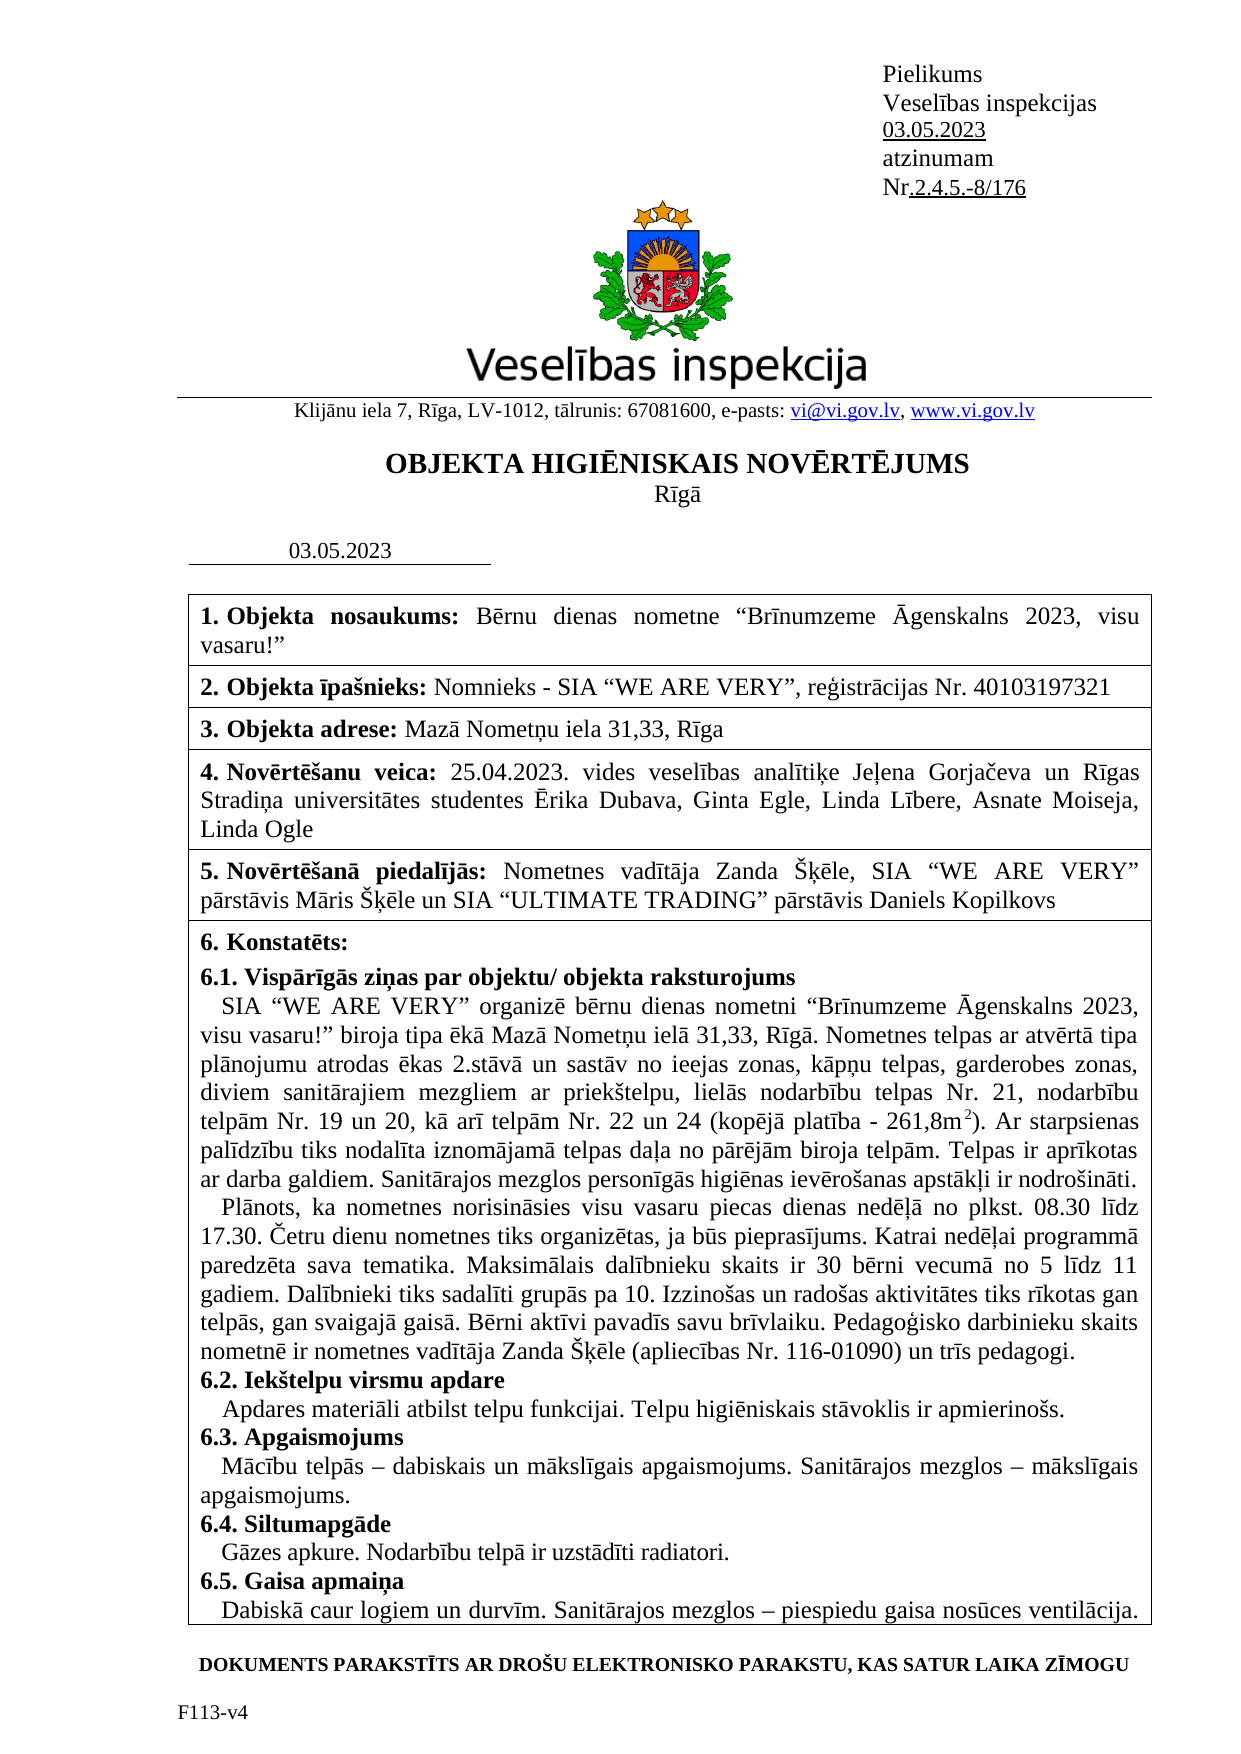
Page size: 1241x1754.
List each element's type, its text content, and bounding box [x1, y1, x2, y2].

table_cell Novērtēšanā piedalījās: Nometnes vadītāja Zanda Šķēle, SIA “WE ARE VERY” pārstāvis Māris Šķēle un SIA “ULTIMATE TRADING” pārstāvis Daniels Kopilkovs [189, 850, 1151, 920]
picture [446, 200, 883, 395]
table_header Objekta nosaukums: Bērnu dienas nometne “Brīnumzeme Āgenskalns 2023, visu vasaru!” [189, 595, 1151, 665]
table_cell Objekta īpašnieks: Nomnieks - SIA “WE ARE VERY”, reģistrācijas Nr. 40103197321 [189, 666, 1151, 707]
table_header Objekta higiēniskais novērtējums [189, 446, 1167, 479]
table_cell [189, 921, 1151, 1624]
table_header 03.05.2023 [189, 537, 491, 563]
table_cell Objekta adrese: Mazā Nometņu iela 31,33, Rīga [189, 708, 1151, 749]
table_cell Novērtēšanu veica: 25.04.2023. vides veselības analītiķe Jeļena Gorjačeva un Rīgas Stradiņa universitātes studentes Ērika Dubava, Ginta Egle, Linda Lībere, Asnate Moiseja, Linda Ogle [189, 750, 1151, 849]
table_cell Rīgā [189, 480, 1167, 508]
